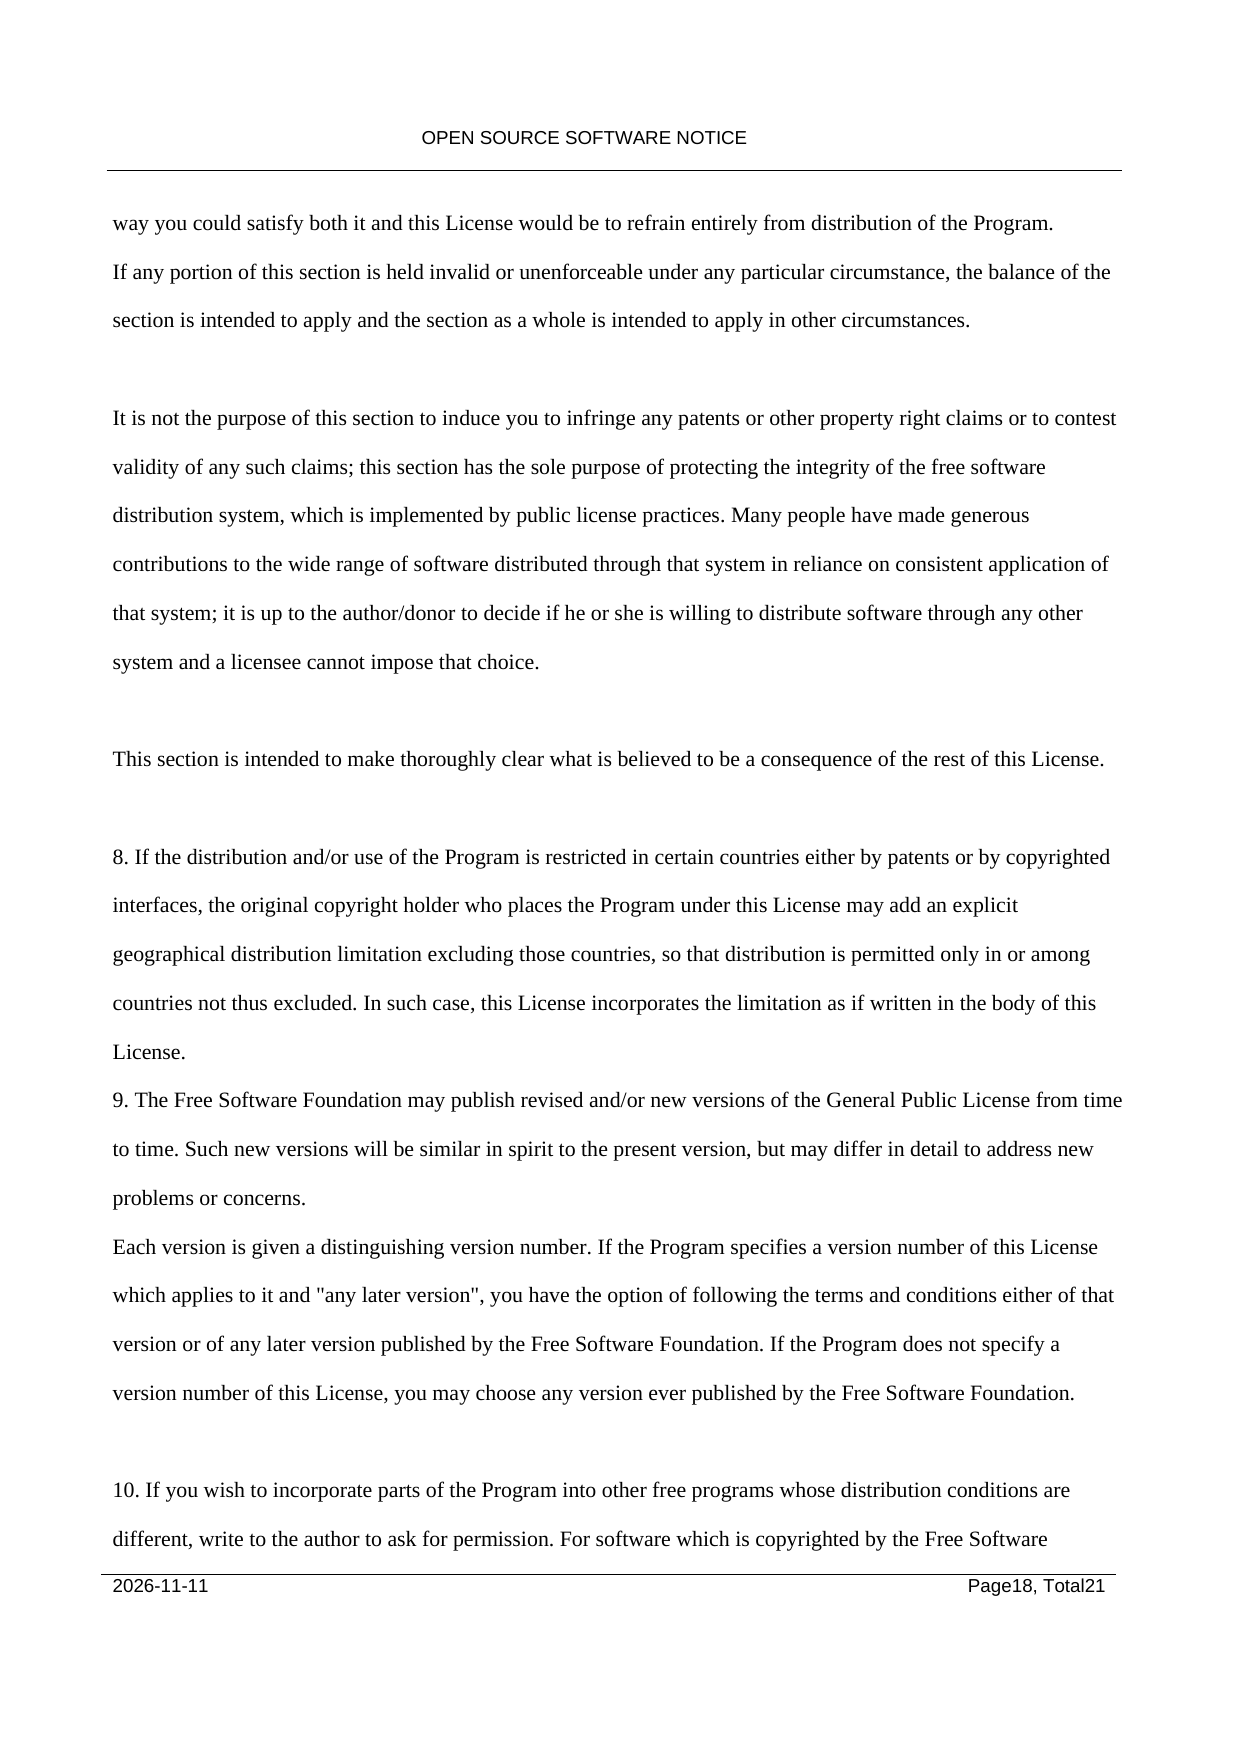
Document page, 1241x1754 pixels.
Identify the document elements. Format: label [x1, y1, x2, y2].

text [112, 206, 1128, 1555]
